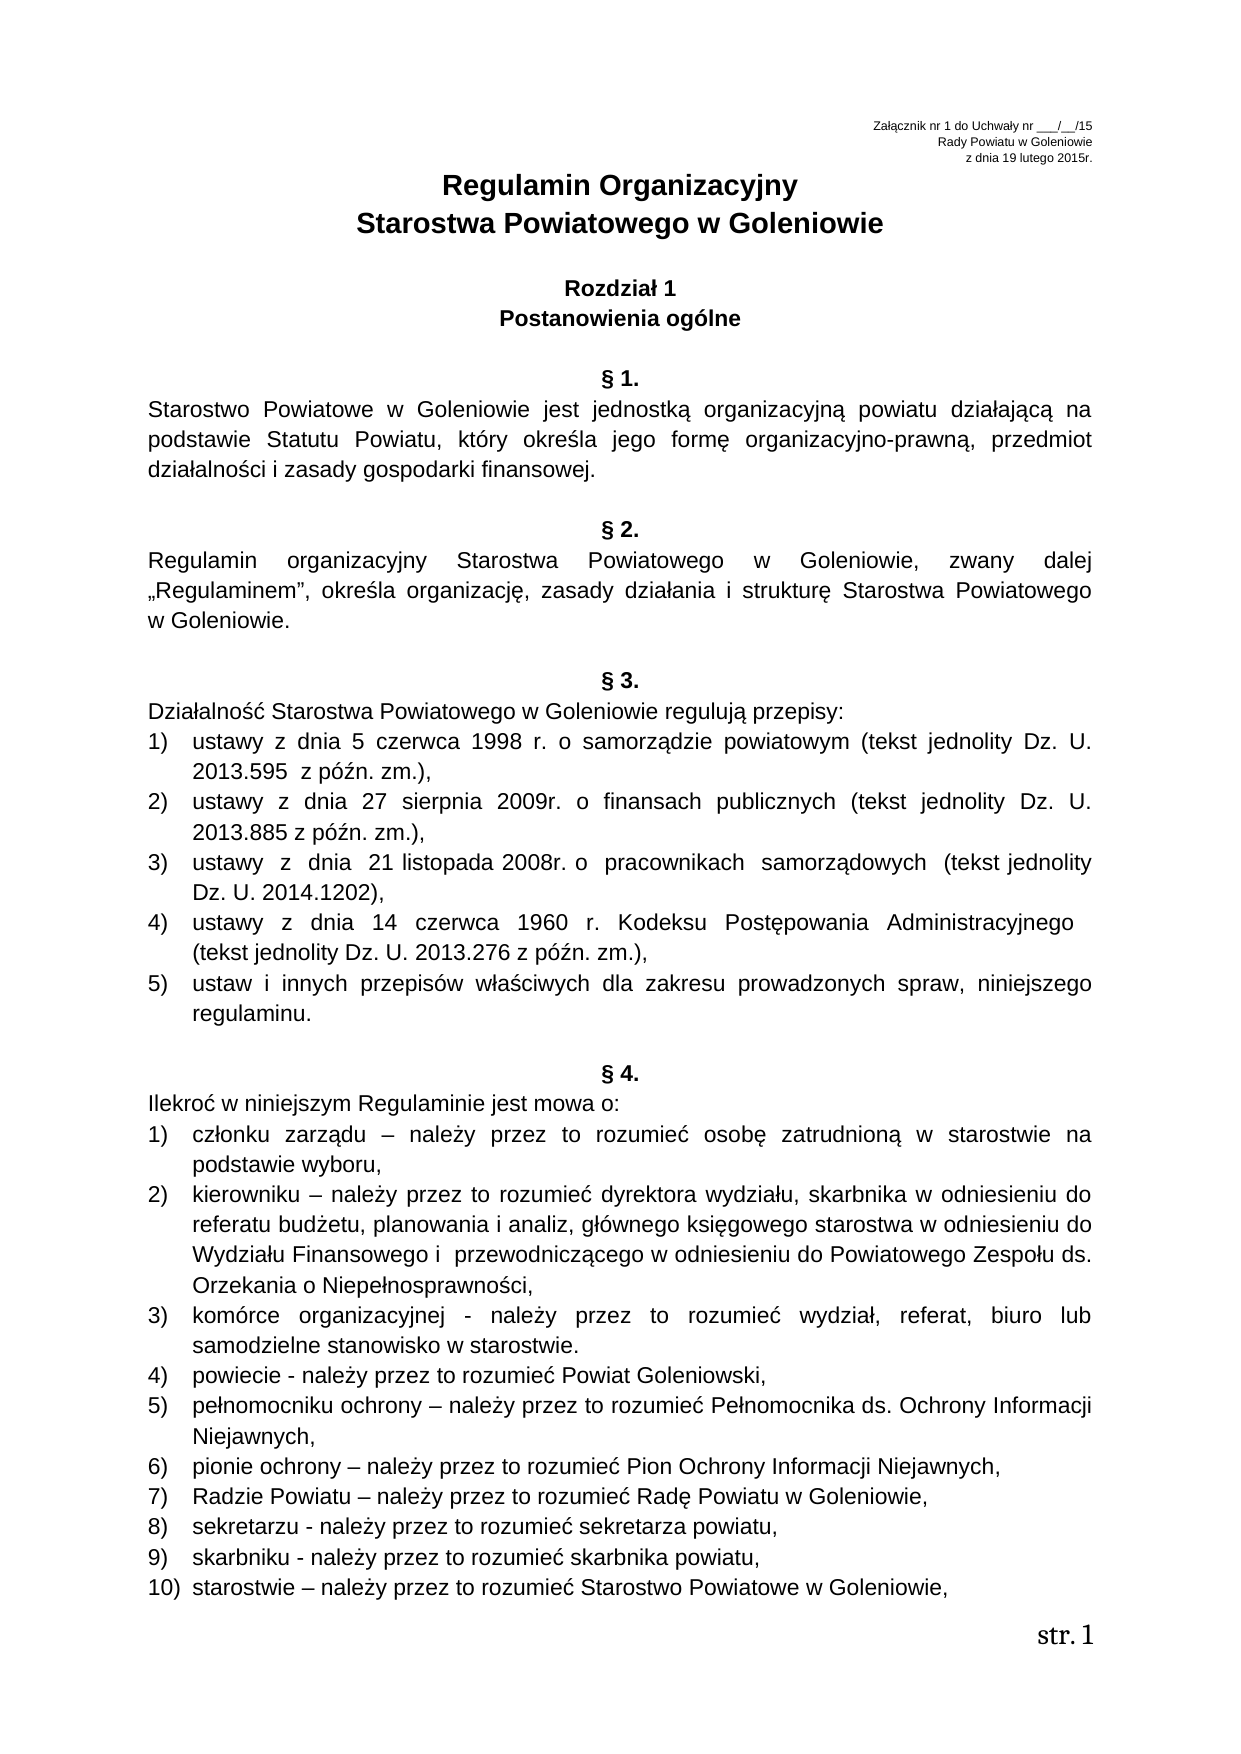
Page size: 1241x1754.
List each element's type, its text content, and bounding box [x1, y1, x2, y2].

list ustawy z dnia 21 listopada 2008r. o pracownikach samorządowych (tekst jednolity Dz. U. 2014.1202), [148, 849, 1092, 905]
list pełnomocniku ochrony – należy przez to rozumieć Pełnomocnika ds. Ochrony Informacji Niejawnych, [148, 1392, 1092, 1449]
text Starostwo Powiatowe w Goleniowie jest jednostką organizacyjną powiatu działającą na podstawie Statutu Powiatu, który określa jego formę organizacyjno-prawną, przedmiot działalności i zasady gospodarki finansowej. [148, 396, 1092, 482]
list sekretarzu - należy przez to rozumieć sekretarza powiatu, [148, 1513, 1092, 1540]
list komórce organizacyjnej - należy przez to rozumieć wydział, referat, biuro lub samodzielne stanowisko w starostwie. [148, 1302, 1092, 1358]
text Rady Powiatu w Goleniowie [148, 134, 1092, 149]
list ustawy z dnia 14 czerwca 1960 r. Kodeksu Postępowania Administracyjnego (tekst jednolity Dz. U. 2013.276 z późn. zm.), [148, 909, 1092, 966]
list ustaw i innych przepisów właściwych dla zakresu prowadzonych spraw, niniejszego regulaminu. [148, 969, 1092, 1026]
text Działalność Starostwa Powiatowego w Goleniowie regulują przepisy: [148, 698, 1092, 724]
text Postanowienia ogólne [148, 305, 1092, 331]
list skarbniku - należy przez to rozumieć skarbnika powiatu, [148, 1543, 1092, 1570]
text Regulamin organizacyjny Starostwa Powiatowego w Goleniowie, zwany dalej „Regulaminem”, określa organizację, zasady działania i strukturę Starostwa Powiatowego w Goleniowie. [148, 547, 1092, 633]
text Rozdział 1 [148, 275, 1092, 301]
list Radzie Powiatu – należy przez to rozumieć Radę Powiatu w Goleniowie, [148, 1483, 1092, 1509]
text Starostwa Powiatowego w Goleniowie [148, 206, 1092, 239]
text Ilekroć w niniejszym Regulaminie jest mowa o: [148, 1090, 1092, 1117]
text Załącznik nr 1 do Uchwały nr ___/__/15 [148, 118, 1092, 132]
text § 3. [148, 667, 1092, 694]
list członku zarządu – należy przez to rozumieć osobę zatrudnioną w starostwie na podstawie wyboru, [148, 1121, 1092, 1177]
text § 2. [148, 516, 1092, 543]
list ustawy z dnia 27 sierpnia 2009r. o finansach publicznych (tekst jednolity Dz. U. 2013.885 z późn. zm.), [148, 788, 1092, 845]
list starostwie – należy przez to rozumieć Starostwo Powiatowe w Goleniowie, [148, 1574, 1092, 1600]
list powiecie - należy przez to rozumieć Powiat Goleniowski, [148, 1362, 1092, 1389]
text Regulamin Organizacyjny [148, 167, 1092, 201]
list ustawy z dnia 5 czerwca 1998 r. o samorządzie powiatowym (tekst jednolity Dz. U. 2013.595 z późn. zm.), [148, 728, 1092, 784]
list pionie ochrony – należy przez to rozumieć Pion Ochrony Informacji Niejawnych, [148, 1453, 1092, 1479]
text § 4. [148, 1060, 1092, 1087]
text § 1. [148, 365, 1092, 392]
list kierowniku – należy przez to rozumieć dyrektora wydziału, skarbnika w odniesieniu do referatu budżetu, planowania i analiz, głównego księgowego starostwa w odniesieniu do Wydziału Finansowego i przewodniczącego w odniesieniu do Powiatowego Zespołu ds. Orzekania o Niepełnosprawności, [148, 1181, 1092, 1298]
text z dnia 19 lutego 2015r. [148, 151, 1092, 165]
